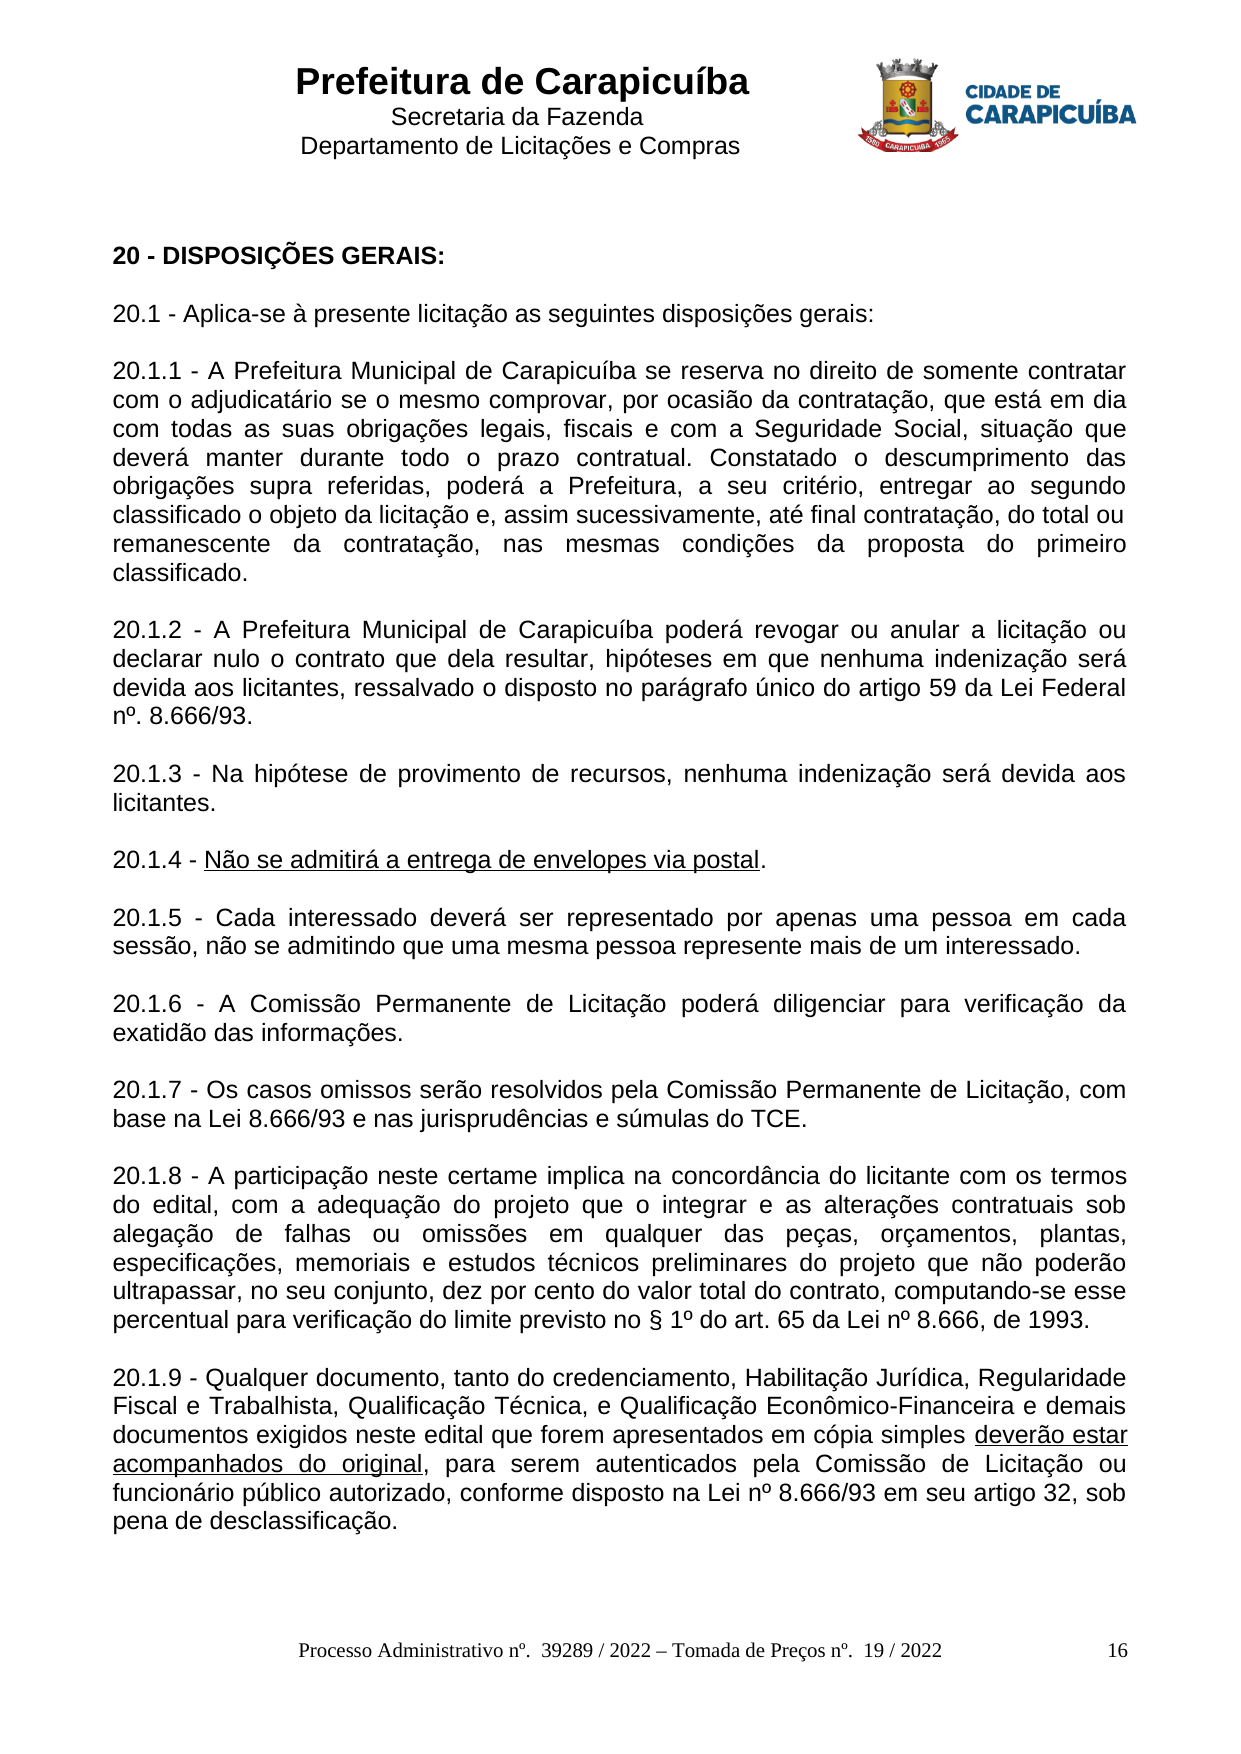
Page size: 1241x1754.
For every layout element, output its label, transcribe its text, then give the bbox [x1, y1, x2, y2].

text 20.1.8 - A participação neste certame implica na concordância do licitante com os termos do edital, com a adequação do projeto que o integrar e as alterações contratuais sob alegação de falhas ou omissões em qualquer das peças, orçamentos, plantas, especificações, memoriais e estudos técnicos preliminares do projeto que não poderão ultrapassar, no seu conjunto, dez por cento do valor total do contrato, computando-se esse percentual para verificação do limite previsto no § 1º do art. 65 da Lei nº 8.666, de 1993. [112, 1161, 1128, 1334]
text 20.1.9 - Qualquer documento, tanto do credenciamento, Habilitação Jurídica, Regularidade Fiscal e Trabalhista, Qualificação Técnica, e Qualificação Econômico-Financeira e demais documentos exigidos neste edital que forem apresentados em cópia simples deverão estar acompanhados do original, para serem autenticados pela Comissão de Licitação ou funcionário público autorizado, conforme disposto na Lei nº 8.666/93 em seu artigo 32, sob pena de desclassificação. [112, 1362, 1128, 1535]
text 20.1.4 - Não se admitirá a entrega de envelopes via postal. [112, 845, 1128, 874]
text 20.1.7 - Os casos omissos serão resolvidos pela Comissão Permanente de Licitação, com base na Lei 8.666/93 e nas jurisprudências e súmulas do TCE. [112, 1075, 1128, 1132]
text 20 - DISPOSIÇÕES GERAIS: [112, 241, 1128, 270]
text 20.1.2 - A Prefeitura Municipal de Carapicuíba poderá revogar ou anular a licitação ou declarar nulo o contrato que dela resultar, hipóteses em que nenhuma indenização será devida aos licitantes, ressalvado o disposto no parágrafo único do artigo 59 da Lei Federal nº. 8.666/93. [112, 615, 1128, 730]
text 20.1.1 - A Prefeitura Municipal de Carapicuíba se reserva no direito de somente contratar com o adjudicatário se o mesmo comprovar, por ocasião da contratação, que está em dia com todas as suas obrigações legais, fiscais e com a Seguridade Social, situação que deverá manter durante todo o prazo contratual. Constatado o descumprimento das obrigações supra referidas, poderá a Prefeitura, a seu critério, entregar ao segundo classificado o objeto da licitação e, assim sucessivamente, até final contratação, do total ou [112, 356, 1128, 529]
text 20.1.5 - Cada interessado deverá ser representado por apenas uma pessoa em cada sessão, não se admitindo que uma mesma pessoa represente mais de um interessado. [112, 902, 1128, 960]
text 20.1.6 - A Comissão Permanente de Licitação poderá diligenciar para verificação da exatidão das informações. [112, 989, 1128, 1046]
picture [857, 57, 1139, 152]
text remanescente da contratação, nas mesmas condições da proposta do primeiro classificado. [112, 529, 1128, 586]
text 20.1 - Aplica-se à presente licitação as seguintes disposições gerais: [112, 299, 1128, 327]
text 20.1.3 - Na hipótese de provimento de recursos, nenhuma indenização será devida aos licitantes. [112, 759, 1128, 816]
